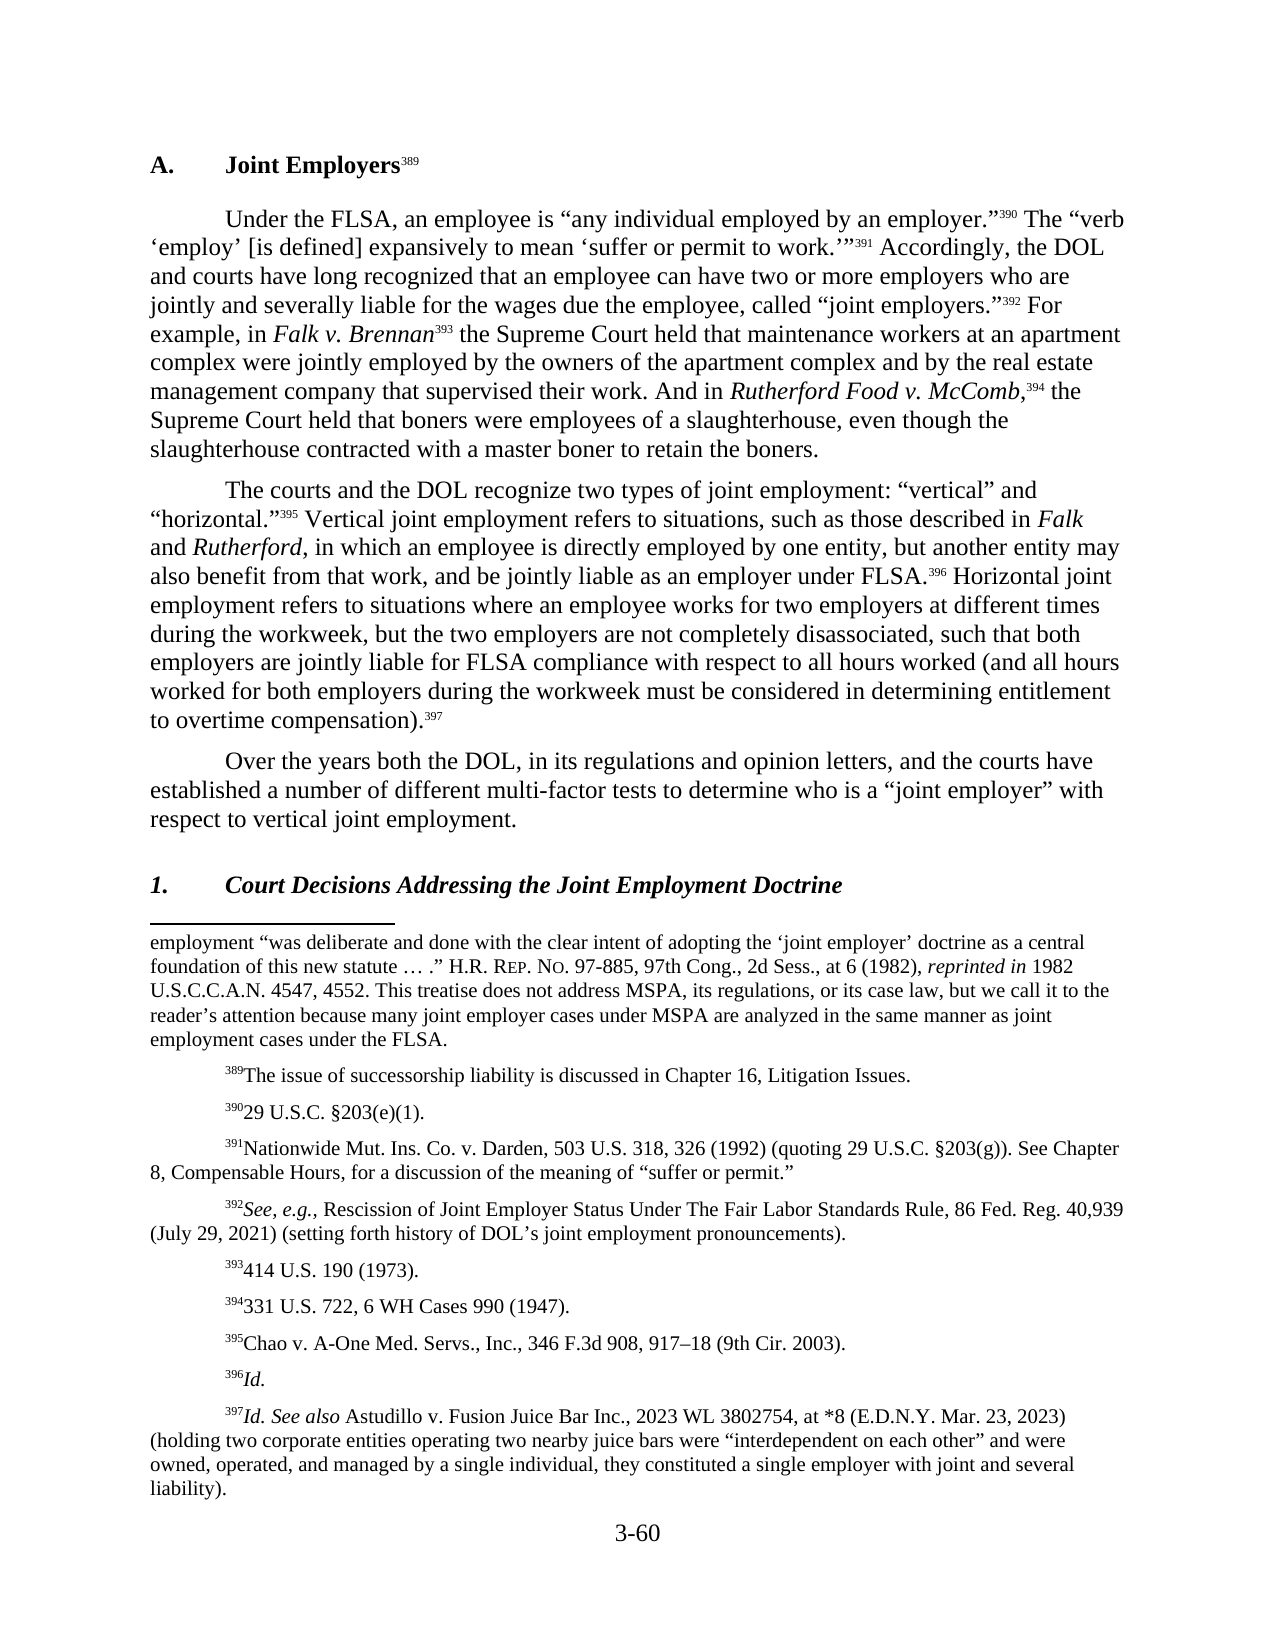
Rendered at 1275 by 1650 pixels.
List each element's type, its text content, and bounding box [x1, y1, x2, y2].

text The courts and the DOL recognize two types of joint employment: “vertical” and “horizontal.” Vertical joint employment refers to situations, such as those described in Falk and Rutherford, in which an employee is directly employed by one entity, but another entity may also benefit from that work, and be jointly liable as an employer under FLSA. Horizontal joint employment refers to situations where an employee works for two employers at different times during the workweek, but the two employers are not completely disassociated, such that both employers are jointly liable for FLSA compliance with respect to all hours worked (and all hours worked for both employers during the workweek must be considered in determining entitlement to overtime compensation). [150, 475, 1125, 734]
text Under the FLSA, an employee is “any individual employed by an employer.” The “verb ‘employ’ [is defined] expansively to mean ‘suffer or permit to work.’” Accordingly, the DOL and courts have long recognized that an employee can have two or more employers who are jointly and severally liable for the wages due the employee, called “joint employers.” For example, in Falk v. Brennan the Supreme Court held that maintenance workers at an apartment complex were jointly employed by the owners of the apartment complex and by the real estate management company that supervised their work. And in Rutherford Food v. McComb, the Supreme Court held that boners were employees of a slaughterhouse, even though the slaughterhouse contracted with a master boner to retain the boners. [150, 204, 1125, 462]
text 1. Court Decisions Addressing the Joint Employment Doctrine [150, 870, 1125, 899]
text Over the years both the DOL, in its regulations and opinion letters, and the courts have established a number of different multi-factor tests to determine who is a “joint employer” with respect to vertical joint employment. [150, 746, 1125, 832]
text A. Joint Employers [150, 150, 1125, 179]
